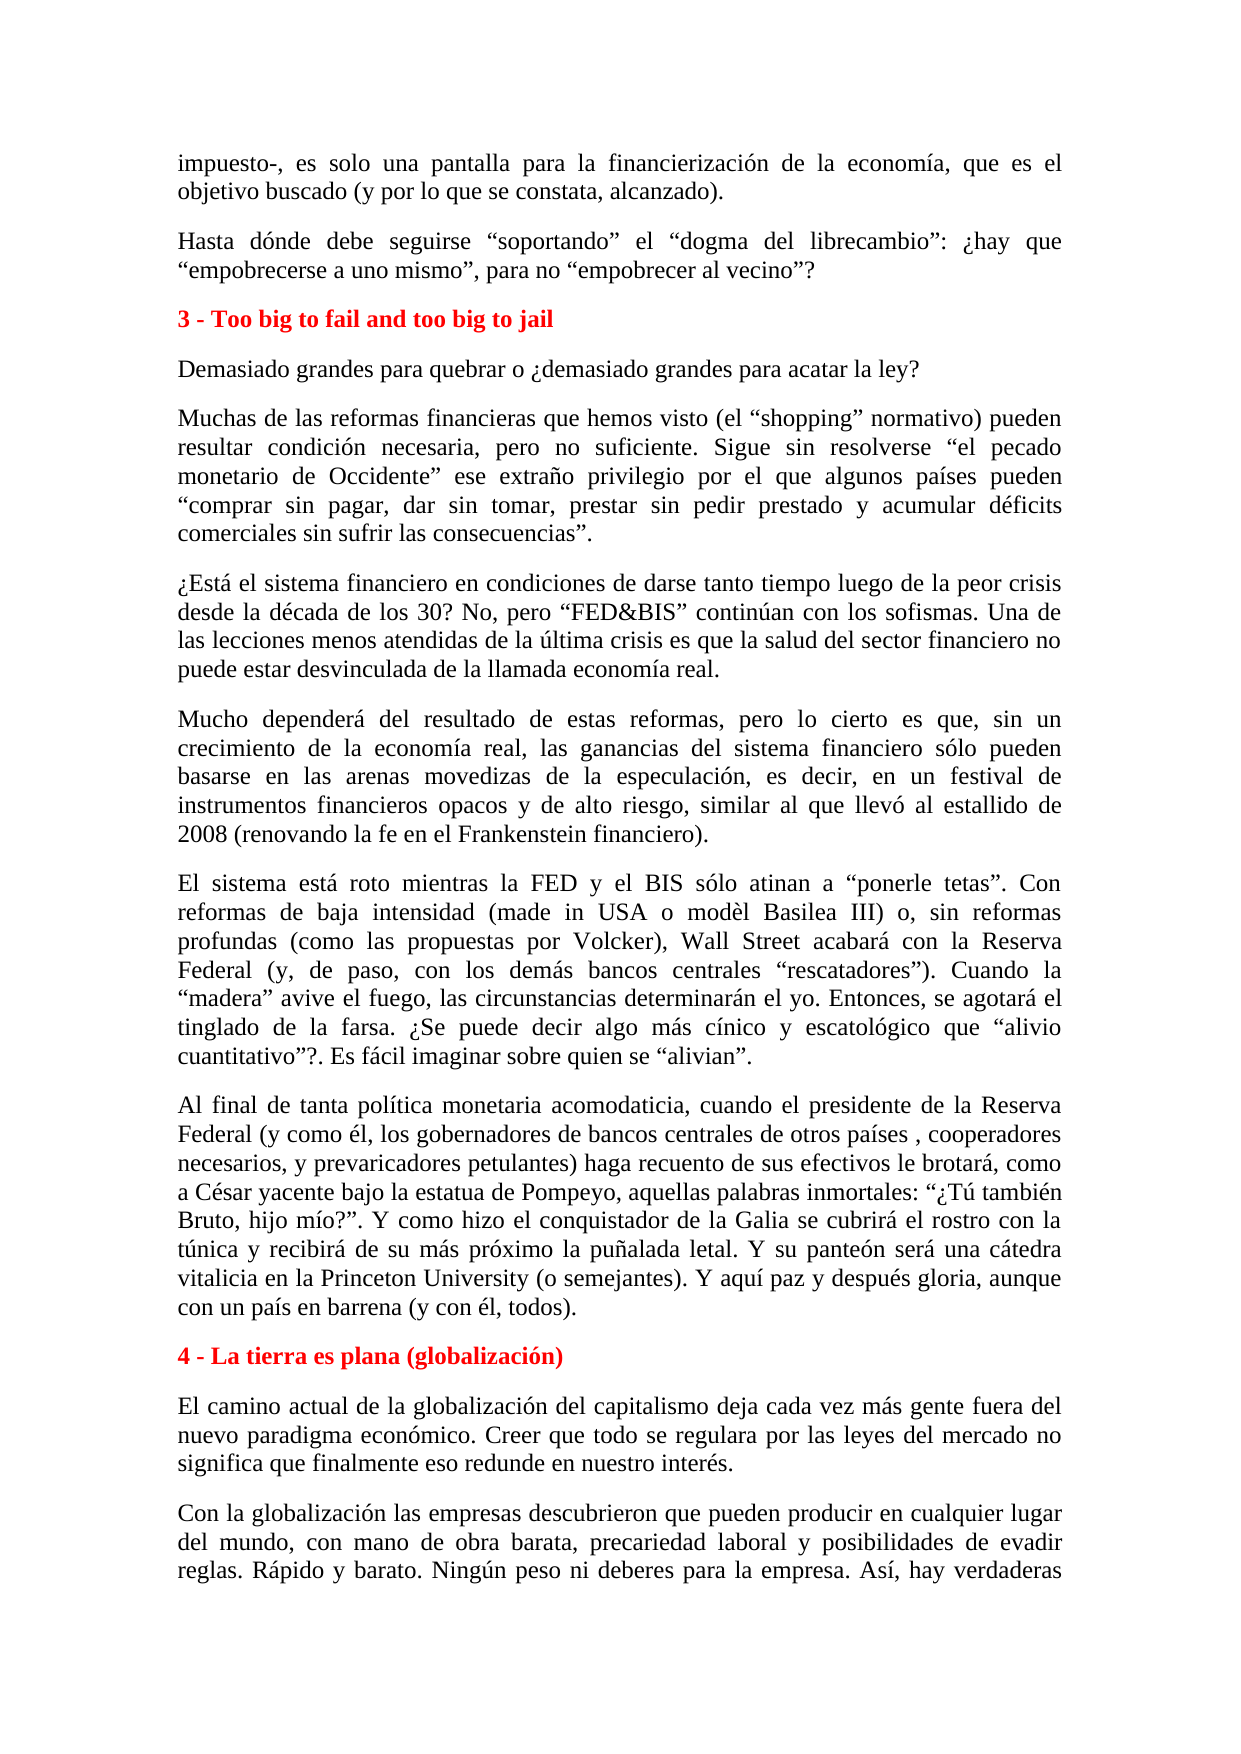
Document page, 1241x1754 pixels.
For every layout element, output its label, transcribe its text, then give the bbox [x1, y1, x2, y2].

text 4 - La tierra es plana (globalización) [177, 1341, 1063, 1370]
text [177, 148, 1063, 205]
text Hasta dónde debe seguirse “soportando” el “dogma del librecambio”: ¿hay que “empobrecerse a uno mismo”, para no “empobrecer al vecino”? [177, 226, 1063, 283]
text Mucho dependerá del resultado de estas reformas, pero lo cierto es que, sin un crecimiento de la economía real, las ganancias del sistema financiero sólo pueden basarse en las arenas movedizas de la especulación, es decir, en un festival de instrumentos financieros opacos y de alto riesgo, similar al que llevó al estallido de 2008 (renovando la fe en el Frankenstein financiero). [177, 704, 1063, 848]
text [177, 1498, 1063, 1584]
text Muchas de las reformas financieras que hemos visto (el “shopping” normativo) pueden resultar condición necesaria, pero no suficiente. Sigue sin resolverse “el pecado monetario de Occidente” ese extraño privilegio por el que algunos países pueden “comprar sin pagar, dar sin tomar, prestar sin pedir prestado y acumular déficits comerciales sin sufrir las consecuencias”. [177, 403, 1063, 547]
text Demasiado grandes para quebrar o ¿demasiado grandes para acatar la ley? [177, 354, 1063, 383]
text 3 - Too big to fail and too big to jail [177, 304, 1063, 333]
text El sistema está roto mientras la FED y el BIS sólo atinan a “ponerle tetas”. Con reformas de baja intensidad (made in USA o modèl Basilea III) o, sin reformas profundas (como las propuestas por Volcker), Wall Street acabará con la Reserva Federal (y, de paso, con los demás bancos centrales “rescatadores”). Cuando la “madera” avive el fuego, las circunstancias determinarán el yo. Entonces, se agotará el tinglado de la farsa. ¿Se puede decir algo más cínico y escatológico que “alivio cuantitativo”?. Es fácil imaginar sobre quien se “alivian”. [177, 868, 1063, 1070]
text El camino actual de la globalización del capitalismo deja cada vez más gente fuera del nuevo paradigma económico. Creer que todo se regulara por las leyes del mercado no significa que finalmente eso redunde en nuestro interés. [177, 1391, 1063, 1477]
text Al final de tanta política monetaria acomodaticia, cuando el presidente de la Reserva Federal (y como él, los gobernadores de bancos centrales de otros países , cooperadores necesarios, y prevaricadores petulantes) haga recuento de sus efectivos le brotará, como a César yacente bajo la estatua de Pompeyo, aquellas palabras inmortales: “¿Tú también Bruto, hijo mío?”. Y como hizo el conquistador de la Galia se cubrirá el rostro con la túnica y recibirá de su más próximo la puñalada letal. Y su panteón será una cátedra vitalicia en la Princeton University (o semejantes). Y aquí paz y después gloria, aunque con un país en barrena (y con él, todos). [177, 1091, 1063, 1321]
text ¿Está el sistema financiero en condiciones de darse tanto tiempo luego de la peor crisis desde la década de los 30? No, pero “FED&BIS” continúan con los sofismas. Una de las lecciones menos atendidas de la última crisis es que la salud del sector financiero no puede estar desvinculada de la llamada economía real. [177, 568, 1063, 683]
